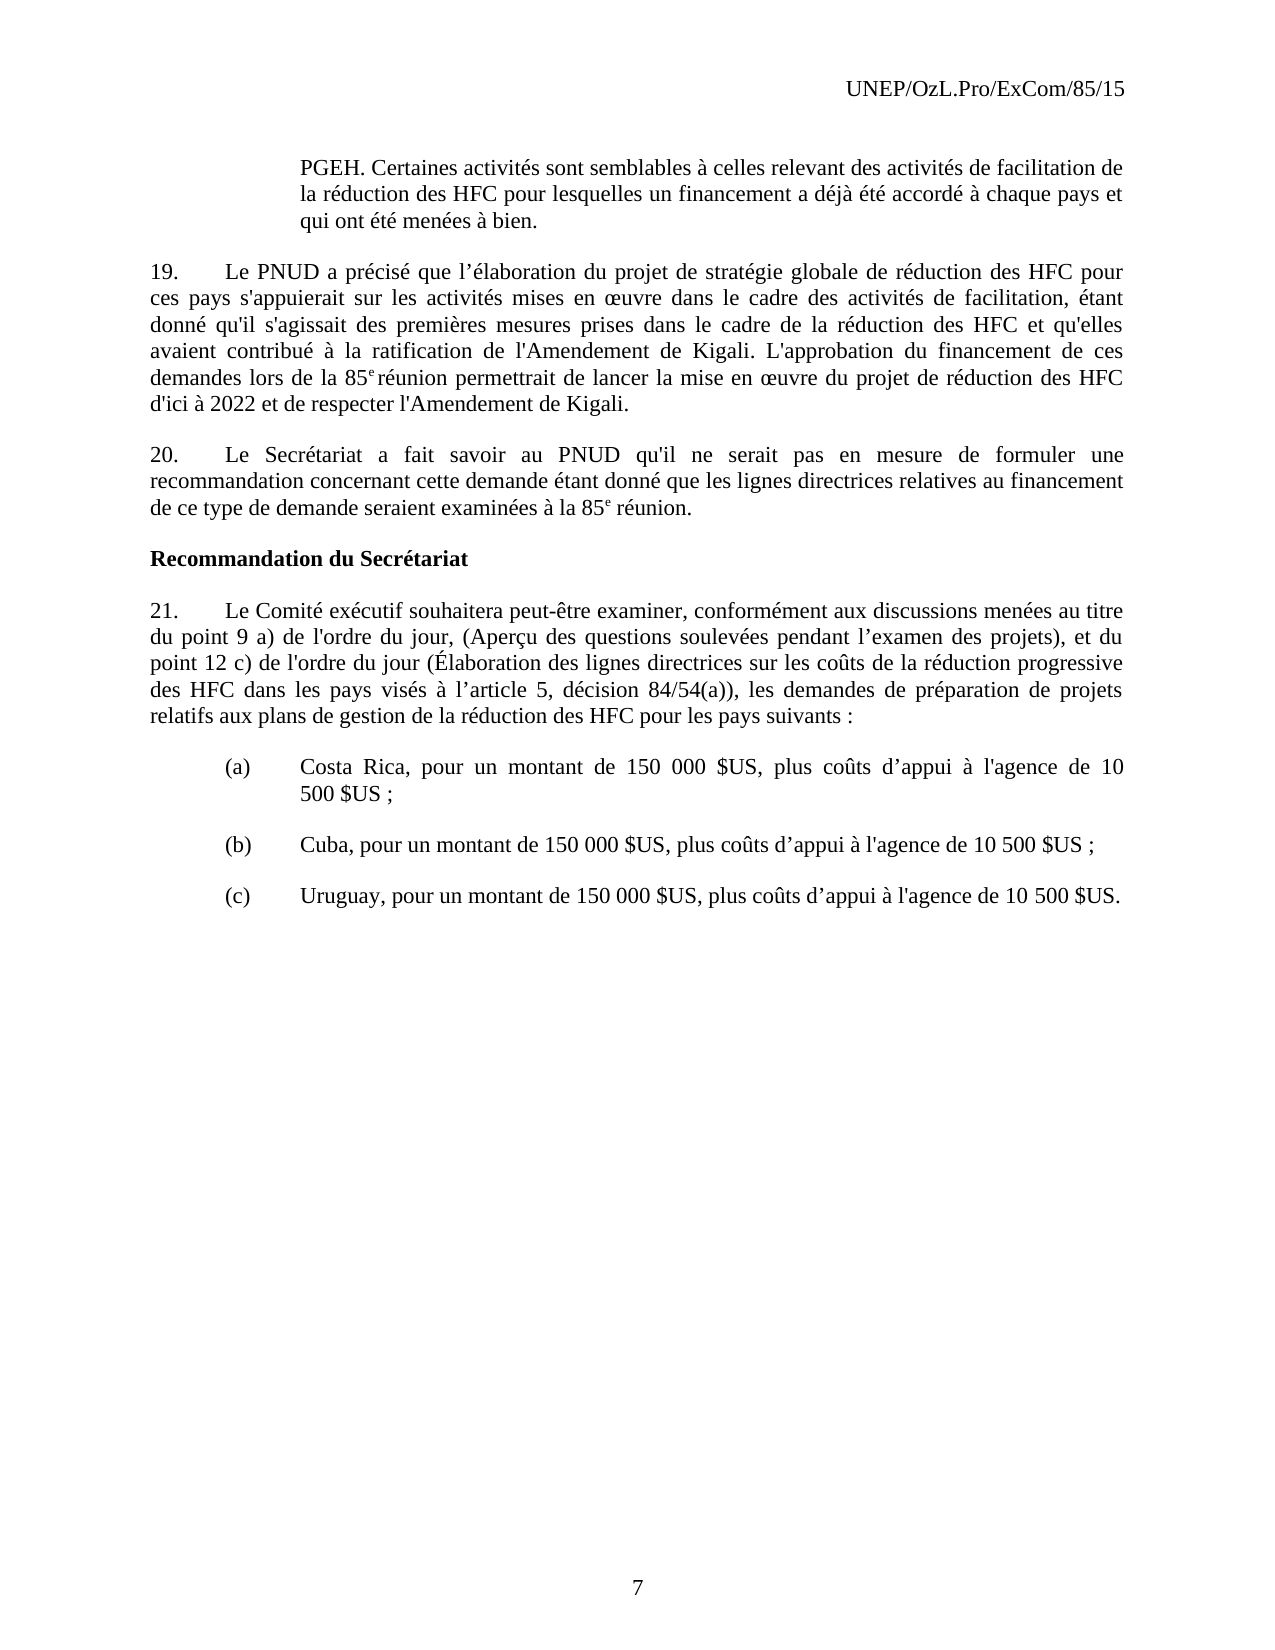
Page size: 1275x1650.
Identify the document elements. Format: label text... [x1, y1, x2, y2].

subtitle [225, 154, 1125, 233]
subtitle Costa Rica, pour un montant de 150 000 $US, plus coûts d’appui à l'agence de 10 500 $US ; [225, 753, 1125, 806]
subtitle Recommandation du Secrétariat [150, 545, 1125, 572]
subtitle Le Secrétariat a fait savoir au PNUD qu'il ne serait pas en mesure de formuler une recommandation concernant cette demande étant donné que les lignes directrices relatives au financement de ce type de demande seraient examinées à la 85e réunion. [150, 441, 1125, 520]
subtitle Uruguay, pour un montant de 150 000 $US, plus coûts d’appui à l'agence de 10 500 $US. [225, 882, 1125, 909]
subtitle Cuba, pour un montant de 150 000 $US, plus coûts d’appui à l'agence de 10 500 $US ; [225, 831, 1125, 857]
subtitle Le Comité exécutif souhaitera peut-être examiner, conformément aux discussions menées au titre du point 9 a) de l'ordre du jour, (Aperçu des questions soulevées pendant l’examen des projets), et du point 12 c) de l'ordre du jour (Élaboration des lignes directrices sur les coûts de la réduction progressive des HFC dans les pays visés à l’article 5, décision 84/54(a)), les demandes de préparation de projets relatifs aux plans de gestion de la réduction des HFC pour les pays suivants : [150, 597, 1125, 728]
subtitle Le PNUD a précisé que l’élaboration du projet de stratégie globale de réduction des HFC pour ces pays s'appuierait sur les activités mises en œuvre dans le cadre des activités de facilitation, étant donné qu'il s'agissait des premières mesures prises dans le cadre de la réduction des HFC et qu'elles avaient contribué à la ratification de l'Amendement de Kigali. L'approbation du financement de ces demandes lors de la 85e réunion permettrait de lancer la mise en œuvre du projet de réduction des HFC d'ici à 2022 et de respecter l'Amendement de Kigali. [150, 258, 1125, 416]
